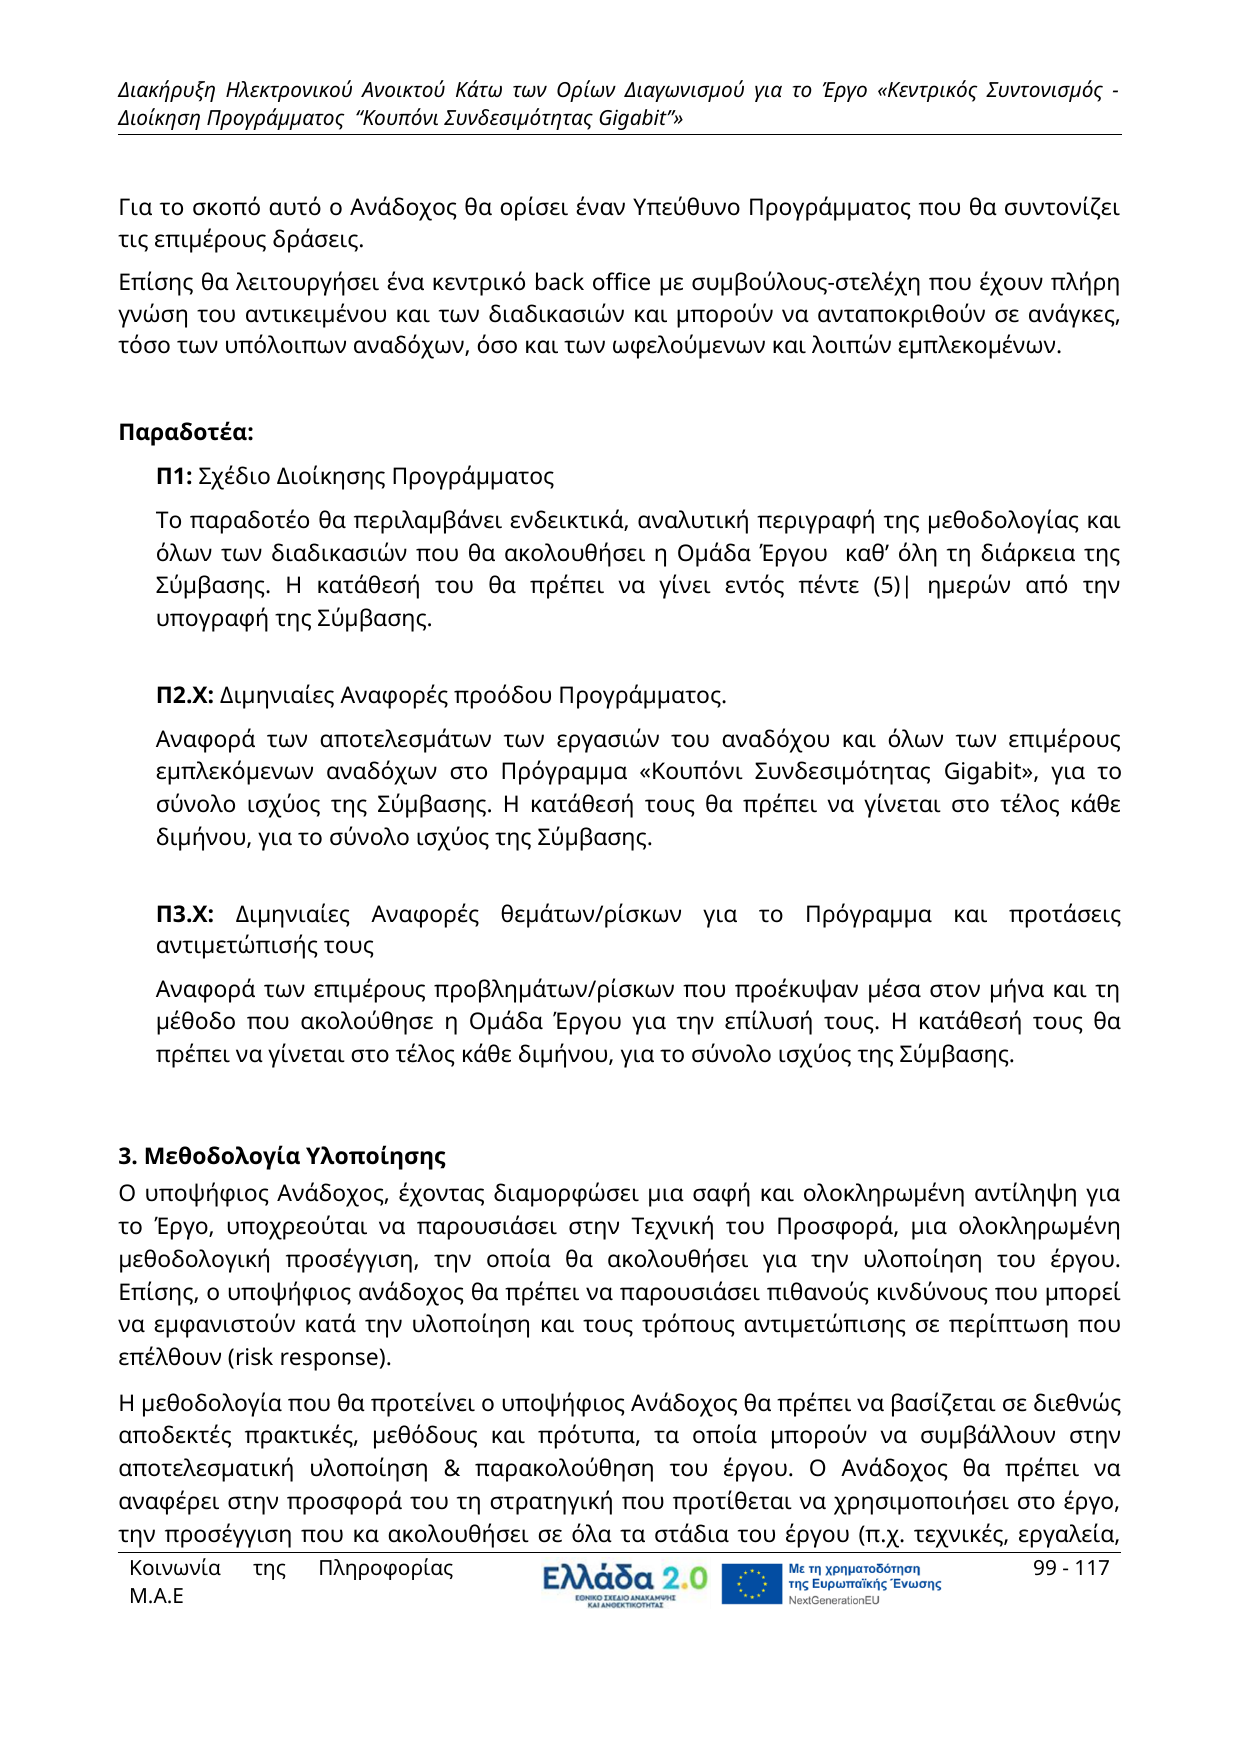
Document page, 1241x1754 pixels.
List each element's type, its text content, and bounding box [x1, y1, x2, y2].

text Το παραδοτέο θα περιλαμβάνει ενδεικτικά, αναλυτική περιγραφή της μεθοδολογίας και όλων των διαδικασιών που θα ακολουθήσει η Ομάδα Έργου καθ’ όλη τη διάρκεια της Σύμβασης. Η κατάθεσή του θα πρέπει να γίνει εντός πέντε (5)| ημερών από την υπογραφή της Σύμβασης. [156, 504, 1122, 633]
picture [541, 1557, 948, 1609]
text Αναφορά των αποτελεσμάτων των εργασιών του αναδόχου και όλων των επιμέρους εμπλεκόμενων αναδόχων στο Πρόγραμμα «Κουπόνι Συνδεσιμότητας Gigabit», για το σύνολο ισχύος της Σύμβασης. Η κατάθεσή τους θα πρέπει να γίνεται στο τέλος κάθε διμήνου, για το σύνολο ισχύος της Σύμβασης. [156, 722, 1122, 852]
list Π1: Σχέδιο Διοίκησης Προγράμματος [156, 460, 1122, 491]
subtitle 3. Μεθοδολογία Υλοποίησης [118, 1140, 1122, 1171]
list Π3.Χ: Διμηνιαίες Αναφορές θεμάτων/ρίσκων για το Πρόγραμμα και προτάσεις αντιμετώπισής τους [156, 897, 1122, 960]
text Παραδοτέα: [118, 416, 1122, 447]
text Αναφορά των επιμέρους προβλημάτων/ρίσκων που προέκυψαν μέσα στον μήνα και τη μέθοδο που ακολούθησε η Ομάδα Έργου για την επίλυσή τους. Η κατάθεσή τους θα πρέπει να γίνεται στο τέλος κάθε διμήνου, για το σύνολο ισχύος της Σύμβασης. [156, 972, 1122, 1069]
text Ο υποψήφιος Ανάδοχος, έχοντας διαμορφώσει μια σαφή και ολοκληρωμένη αντίληψη για το Έργο, υποχρεούται να παρουσιάσει στην Τεχνική του Προσφορά, μια ολοκληρωμένη μεθοδολογική προσέγγιση, την οποία θα ακολουθήσει για την υλοποίηση του έργου. Επίσης, ο υποψήφιος ανάδοχος θα πρέπει να παρουσιάσει πιθανούς κινδύνους που μπορεί να εμφανιστούν κατά την υλοποίηση και τους τρόπους αντιμετώπισης σε περίπτωση που επέλθουν (risk response). [118, 1177, 1122, 1372]
list Π2.Χ: Διμηνιαίες Αναφορές προόδου Προγράμματος. [156, 679, 1122, 710]
text Για το σκοπό αυτό ο Ανάδοχος θα ορίσει έναν Υπεύθυνο Προγράμματος που θα συντονίζει τις επιμέρους δράσεις. [118, 191, 1122, 254]
text Επίσης θα λειτουργήσει ένα κεντρικό back office με συμβούλους-στελέχη που έχουν πλήρη γνώση του αντικειμένου και των διαδικασιών και μπορούν να ανταποκριθούν σε ανάγκες, τόσο των υπόλοιπων αναδόχων, όσο και των ωφελούμενων και λοιπών εμπλεκομένων. [118, 266, 1122, 360]
